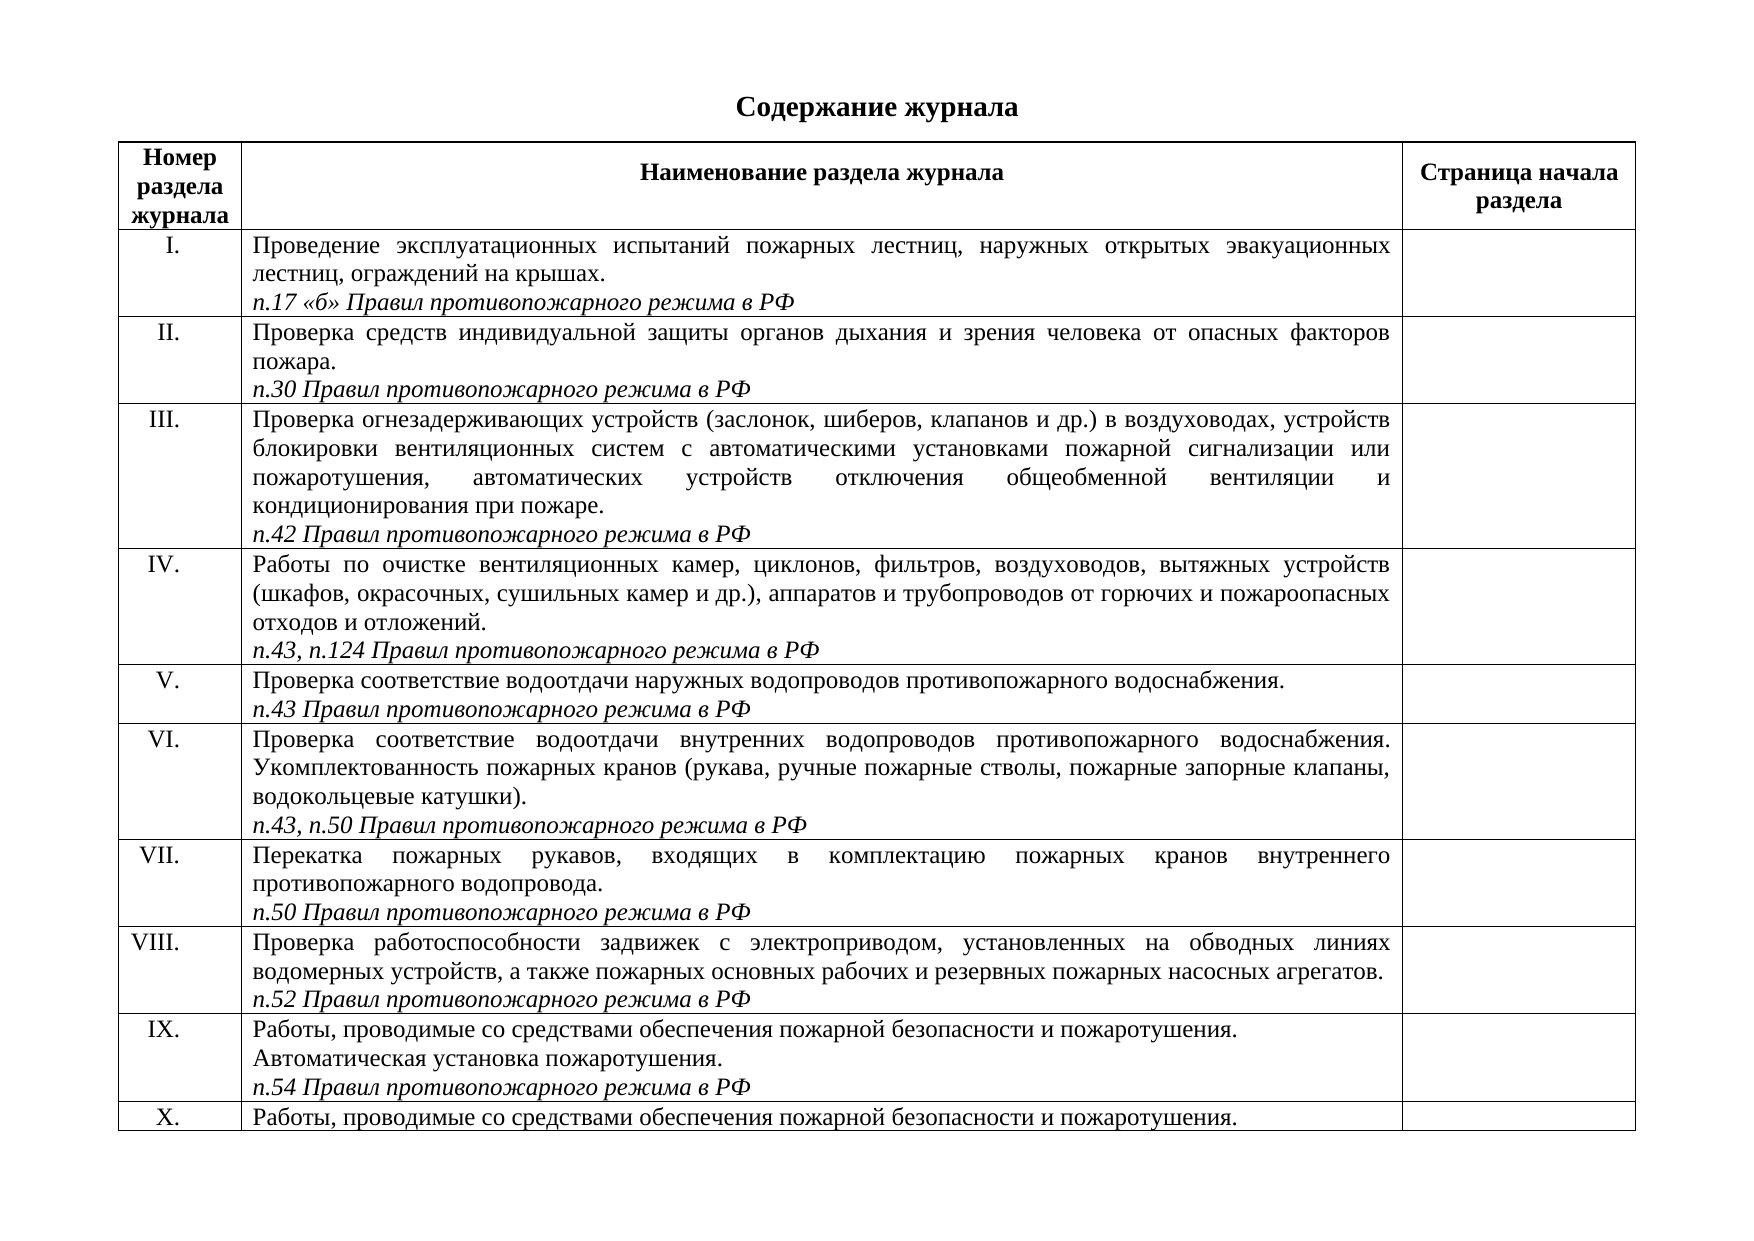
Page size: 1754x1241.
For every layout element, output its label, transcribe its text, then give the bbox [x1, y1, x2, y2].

table_cell [119, 404, 241, 548]
table_cell [1403, 1102, 1635, 1130]
table_cell Проведение эксплуатационных испытаний пожарных лестниц, наружных открытых эвакуационных лестниц, ограждений на крышах. п.17 «б» Правил противопожарного режима в РФ [242, 230, 1402, 316]
table_header Наименование раздела журнала [242, 143, 1402, 229]
table_cell [1403, 230, 1635, 316]
table_cell [1403, 840, 1635, 926]
table_cell [1403, 317, 1635, 403]
table_cell Проверка работоспособности задвижек с электроприводом, установленных на обводных линиях водомерных устройств, а также пожарных основных рабочих и резервных пожарных насосных агрегатов. п.52 Правил противопожарного режима в РФ [242, 927, 1402, 1013]
table_cell [119, 927, 241, 1013]
table_cell Перекатка пожарных рукавов, входящих в комплектацию пожарных кранов внутреннего противопожарного водопровода. п.50 Правил противопожарного режима в РФ [242, 840, 1402, 926]
table_cell Проверка средств индивидуальной защиты органов дыхания и зрения человека от опасных факторов пожара. п.30 Правил противопожарного режима в РФ [242, 317, 1402, 403]
table_cell [119, 1102, 241, 1130]
table_cell [1403, 404, 1635, 548]
table_cell [1403, 927, 1635, 1013]
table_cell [242, 1102, 1402, 1130]
table_header Номер раздела журнала [119, 143, 241, 229]
table_cell Работы по очистке вентиляционных камер, циклонов, фильтров, воздуховодов, вытяжных устройств (шкафов, окрасочных, сушильных камер и др.), аппаратов и трубопроводов от горючих и пожароопасных отходов и отложений. п.43, п.124 Правил противопожарного режима в РФ [242, 549, 1402, 664]
table_cell Проверка соответствие водоотдачи внутренних водопроводов противопожарного водоснабжения. Укомплектованность пожарных кранов (рукава, ручные пожарные стволы, пожарные запорные клапаны, водокольцевые катушки). п.43, п.50 Правил противопожарного режима в РФ [242, 724, 1402, 839]
table_cell Работы, проводимые со средствами обеспечения пожарной безопасности и пожаротушения. Автоматическая установка пожаротушения. п.54 Правил противопожарного режима в РФ [242, 1014, 1402, 1101]
table_cell [119, 840, 241, 926]
table_cell Проверка огнезадерживающих устройств (заслонок, шиберов, клапанов и др.) в воздуховодах, устройств блокировки вентиляционных систем с автоматическими установками пожарной сигнализации или пожаротушения, автоматических устройств отключения общеобменной вентиляции и кондиционирования при пожаре. п.42 Правил противопожарного режима в РФ [242, 404, 1402, 548]
table_cell [119, 230, 241, 316]
table_cell [1403, 665, 1635, 723]
table_cell [119, 724, 241, 839]
table_cell [119, 549, 241, 664]
table_cell [119, 317, 241, 403]
text Содержание журнала [118, 89, 1636, 122]
table_cell [1403, 549, 1635, 664]
table_cell [119, 665, 241, 723]
table_cell [1403, 724, 1635, 839]
table_cell Проверка соответствие водоотдачи наружных водопроводов противопожарного водоснабжения. п.43 Правил противопожарного режима в РФ [242, 665, 1402, 723]
table_header Страница начала раздела [1403, 143, 1635, 229]
table_cell [1403, 1014, 1635, 1101]
table_cell [119, 1014, 241, 1101]
